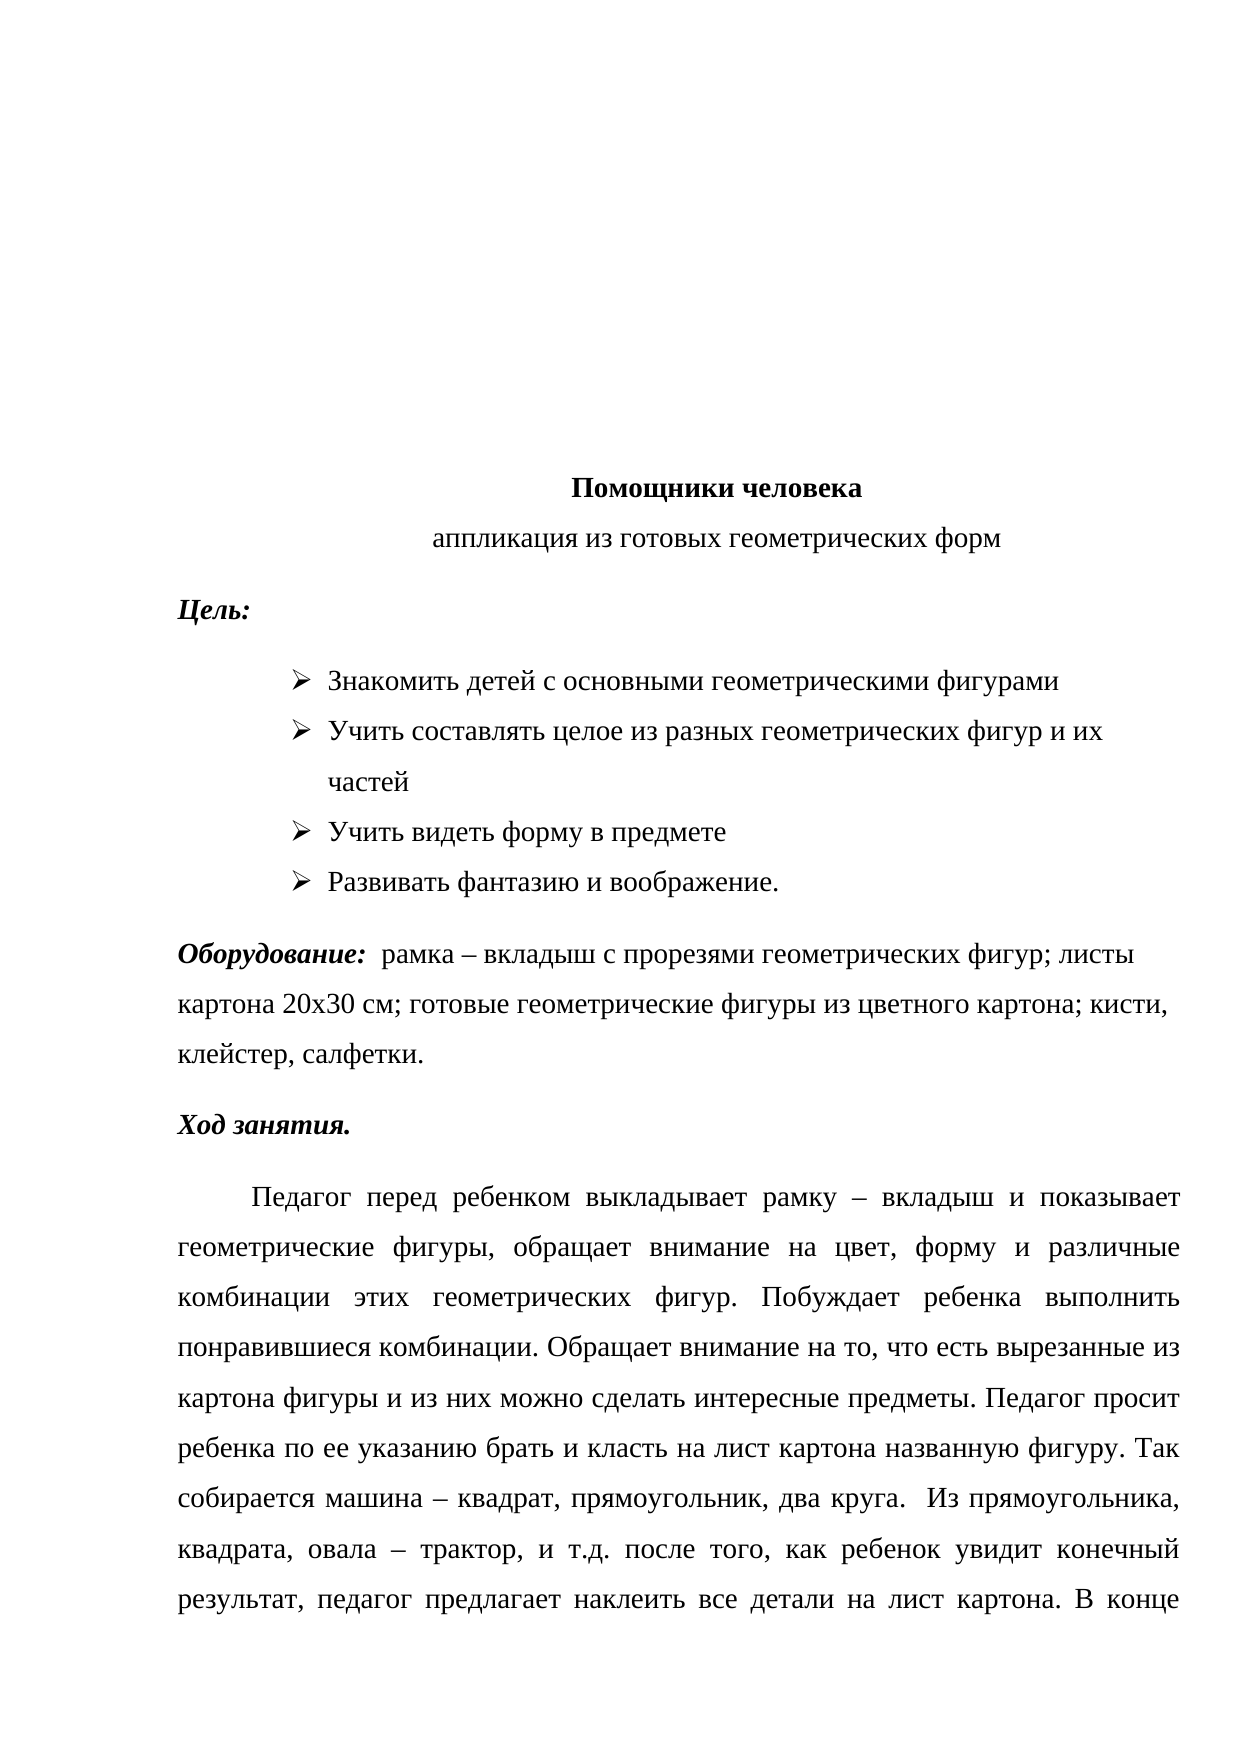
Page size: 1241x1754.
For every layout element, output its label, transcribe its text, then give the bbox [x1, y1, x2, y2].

text Цель: [177, 592, 1181, 625]
list аппликация из готовых геометрических форм [252, 521, 1181, 554]
text Ход занятия. [177, 1107, 1181, 1141]
list Знакомить детей с основными геометрическими фигурами [290, 663, 1181, 697]
text Оборудование: рамка – вкладыш с прорезями геометрических фигур; листы картона 20х30 см; готовые геометрические фигуры из цветного картона; кисти, клейстер, салфетки. [177, 936, 1181, 1070]
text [177, 1179, 1181, 1615]
list Помощники человека [252, 470, 1181, 504]
list Развивать фантазию и воображение. [290, 864, 1181, 898]
list Учить видеть форму в предмете [290, 814, 1181, 848]
list Учить составлять целое из разных геометрических фигур и их частей [290, 713, 1181, 797]
